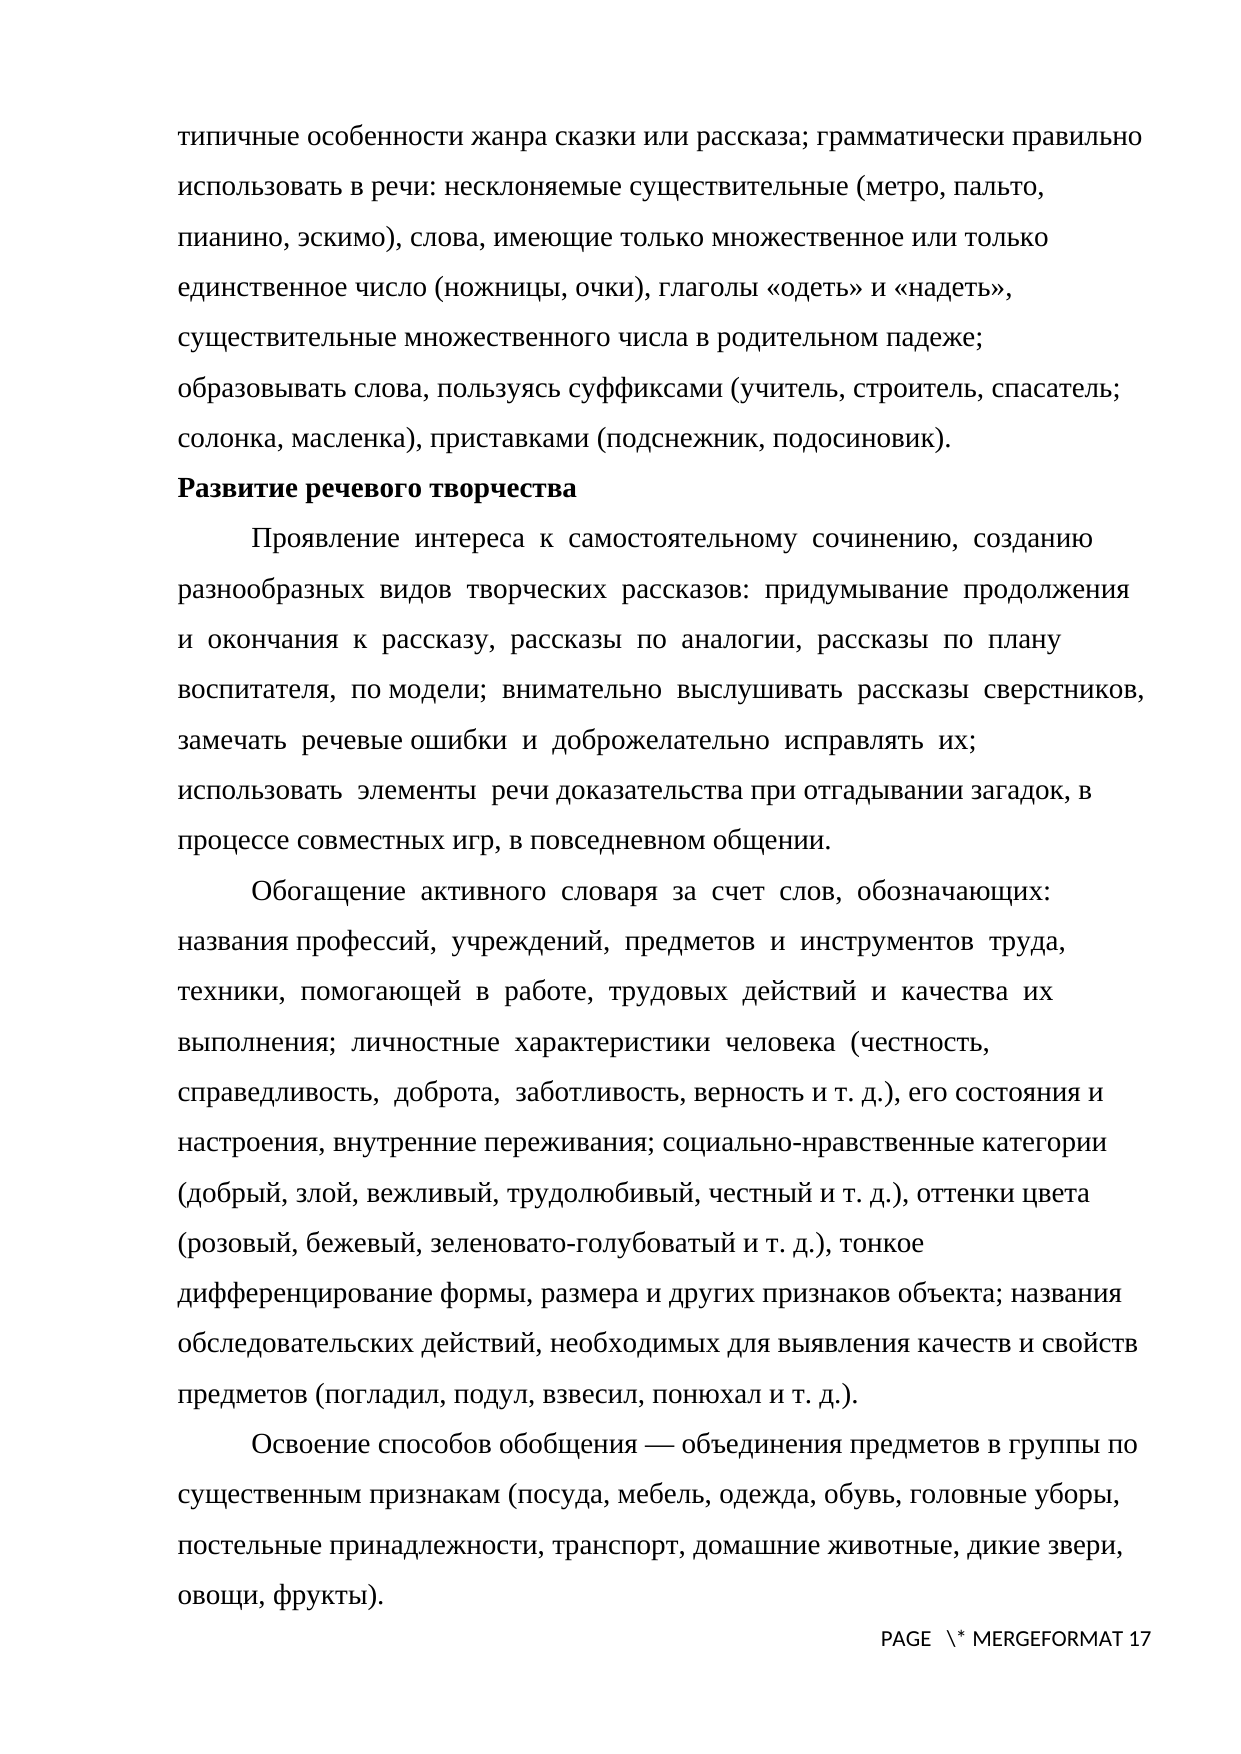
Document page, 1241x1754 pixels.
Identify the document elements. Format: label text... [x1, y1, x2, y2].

text Обогащение активного словаря за счет слов, обозначающих: названия профессий, учреждений, предметов и инструментов труда, техники, помогающей в работе, трудовых действий и качества их выполнения; личностные характеристики человека (честность, справедливость, доброта, заботливость, верность и т. д.), его состояния и настроения, внутренние переживания; социально-нравственные категории (добрый, злой, вежливый, трудолюбивый, честный и т. д.), оттенки цвета (розовый, бежевый, зеленовато-голубоватый и т. д.), тонкое дифференцирование формы, размера и других признаков объекта; названия обследовательских действий, необходимых для выявления качеств и свойств предметов (погладил, подул, взвесил, понюхал и т. д.). [177, 873, 1152, 1409]
text Проявление интереса к самостоятельному сочинению, созданию разнообразных видов творческих рассказов: придумывание продолжения и окончания к рассказу, рассказы по аналогии, рассказы по плану воспитателя, по модели; внимательно выслушивать рассказы сверстников, замечать речевые ошибки и доброжелательно исправлять их; использовать элементы речи доказательства при отгадывании загадок, в процессе совместных игр, в повседневном общении. [177, 521, 1152, 856]
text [177, 118, 1152, 303]
text Освоение способов обобщения — объединения предметов в группы по существенным признакам (посуда, мебель, одежда, обувь, головные уборы, постельные принадлежности, транспорт, домашние животные, дикие звери, овощи, фрукты). [177, 1426, 1152, 1611]
text существительные множественного числа в родительном падеже; образовывать слова, пользуясь суффиксами (учитель, строитель, спасатель; солонка, масленка), приставками (подснежник, подосиновик). [177, 319, 1152, 453]
text Развитие речевого творчества [177, 470, 1152, 504]
